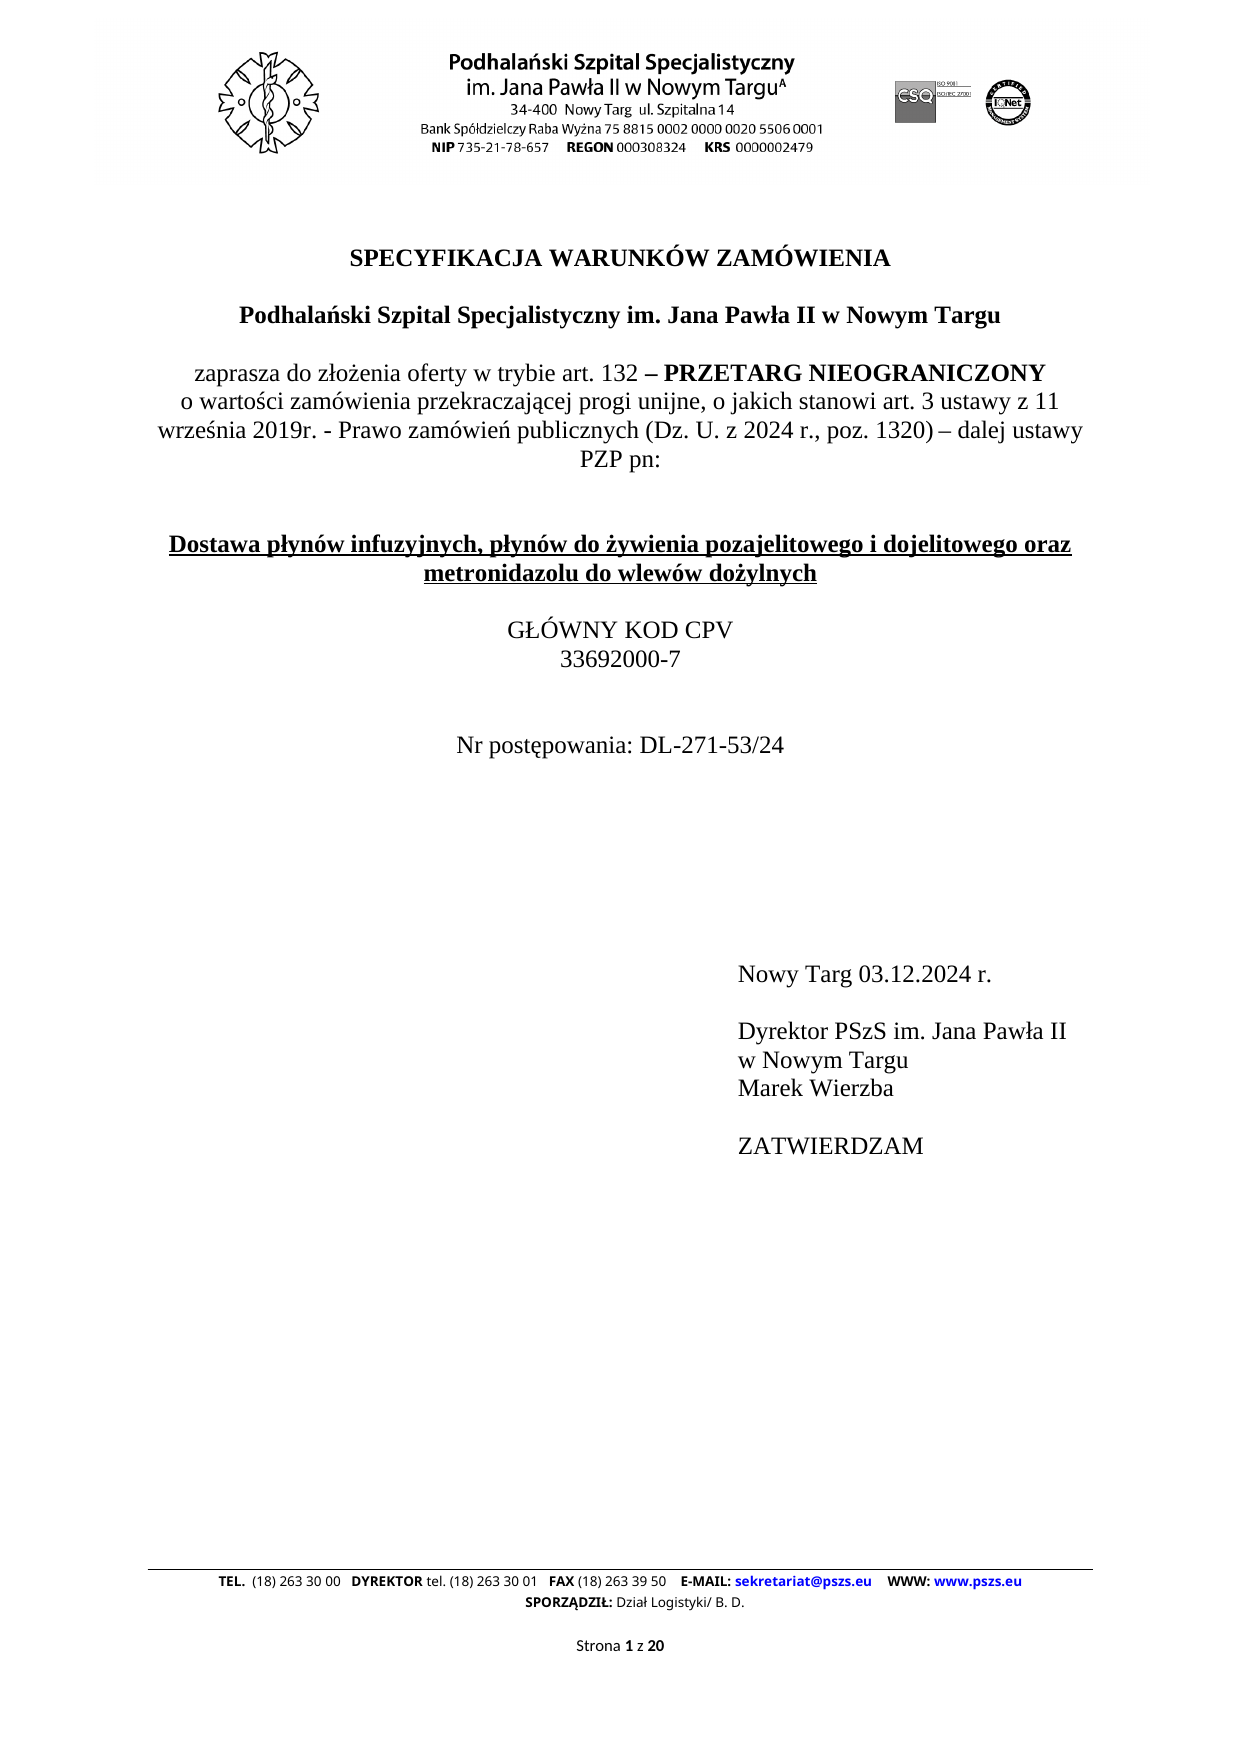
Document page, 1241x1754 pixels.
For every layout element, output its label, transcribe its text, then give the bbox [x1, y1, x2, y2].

text zaprasza do złożenia oferty w trybie art. 132 – PRZETARG NIEOGRANICZONY [148, 358, 1093, 386]
text Nr postępowania: DL-271-53/24 [148, 731, 1093, 759]
text Dyrektor PSzS im. Jana Pawła II [148, 1016, 1093, 1045]
text Dostawa płynów infuzyjnych, płynów do żywienia pozajelitowego i dojelitowego oraz metronidazolu do wlewów dożylnych [148, 529, 1093, 587]
text SPECYFIKACJA WARUNKÓW ZAMÓWIENIA [148, 243, 1093, 271]
text Nowy Targ 03.12.2024 r. [148, 959, 1093, 988]
text Marek Wierzba [664, 1073, 1093, 1102]
text o wartości zamówienia przekraczającej progi unijne, o jakich stanowi art. 3 ustawy z 11 września 2019r. - Prawo zamówień publicznych (Dz. U. z 2024 r., poz. 1320) – dalej ustawy PZP pn: [148, 386, 1093, 473]
text 33692000-7 [148, 644, 1093, 673]
text Podhalański Szpital Specjalistyczny im. Jana Pawła II w Nowym Targu [148, 300, 1093, 329]
text ZATWIERDZAM [148, 1131, 1093, 1216]
text GŁÓWNY KOD CPV [148, 616, 1093, 644]
text w Nowym Targu [148, 1045, 1093, 1073]
picture [93, 18, 1150, 185]
